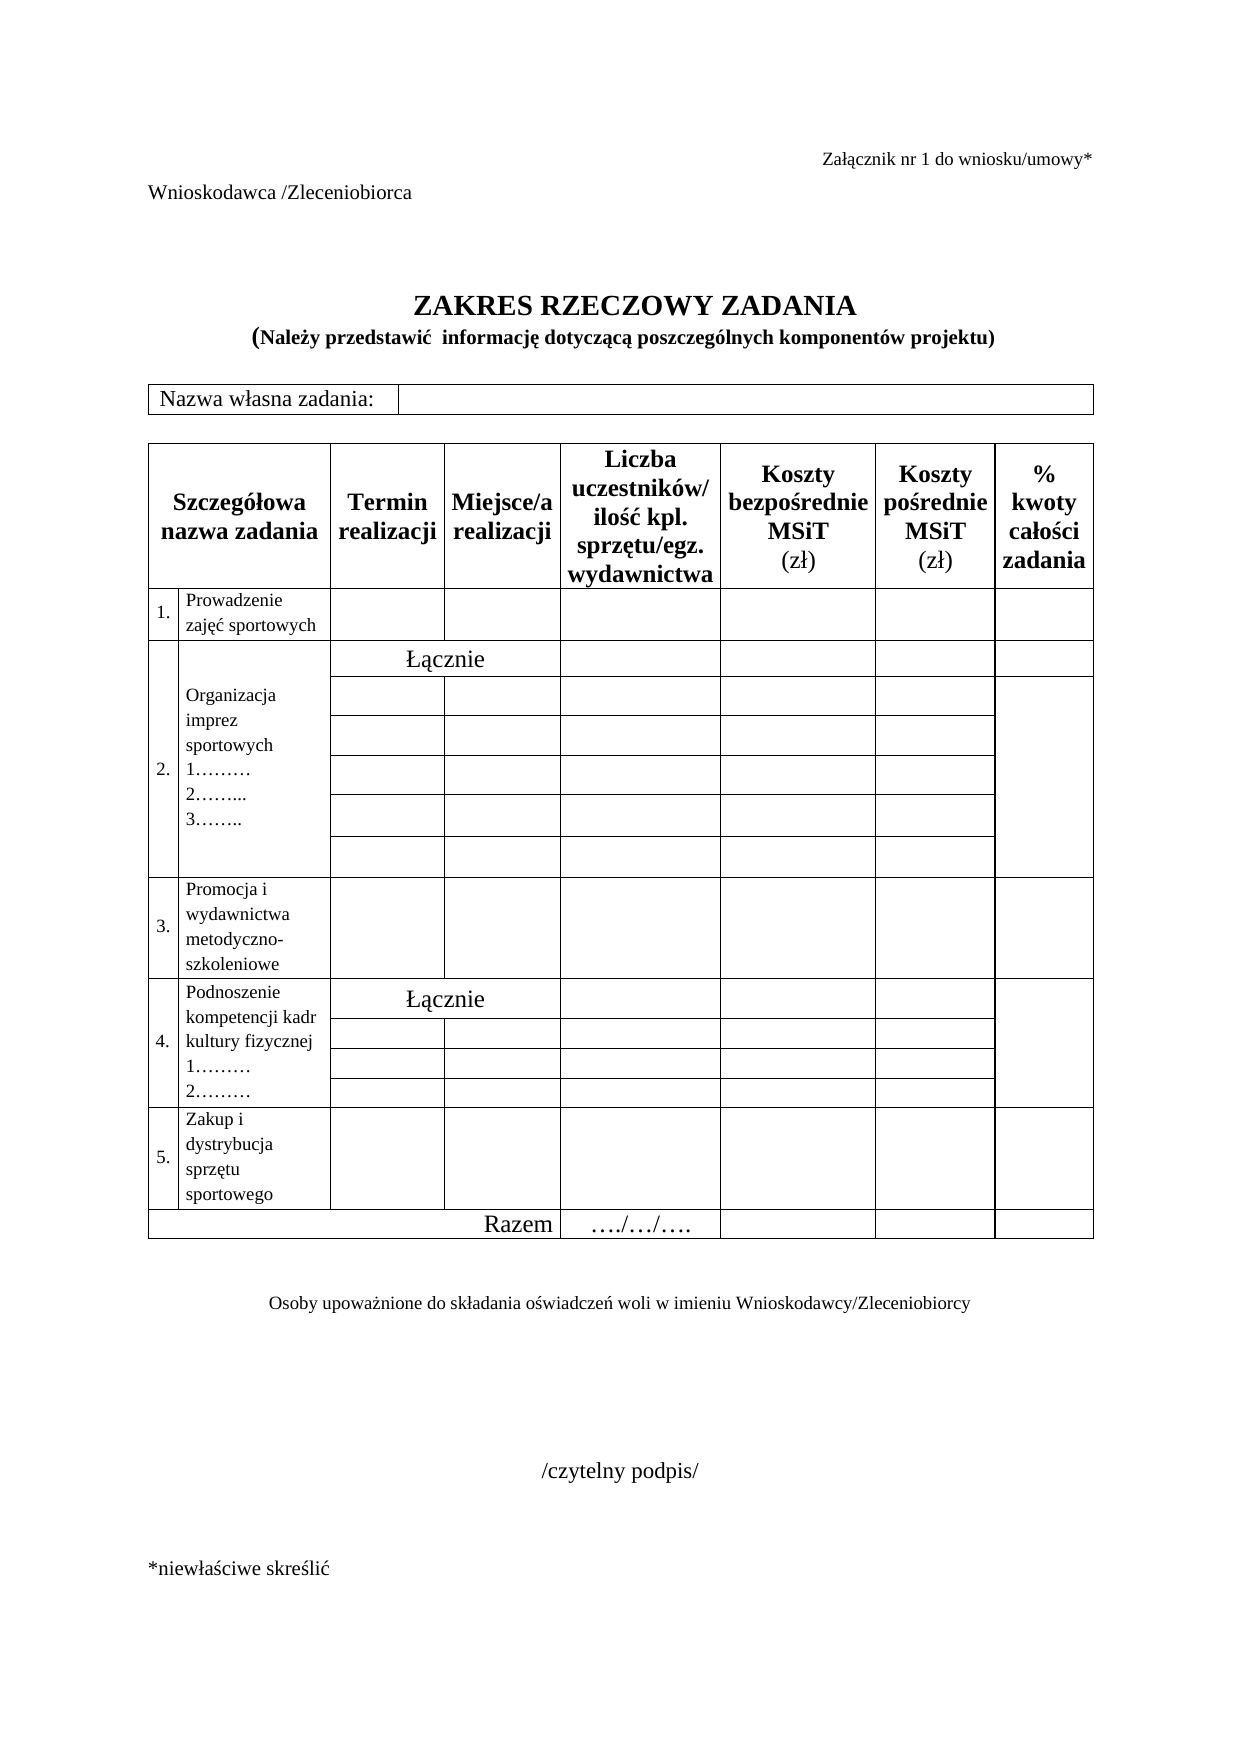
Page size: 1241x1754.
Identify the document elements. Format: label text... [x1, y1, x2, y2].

table_cell [445, 716, 560, 754]
table_cell [445, 756, 560, 794]
text Osoby upoważnione do składania oświadczeń woli w imieniu Wnioskodawcy/Zleceniobiorcy [148, 1292, 1093, 1314]
table_cell [445, 795, 560, 836]
table_cell [561, 795, 720, 836]
table_cell [876, 1210, 994, 1238]
table_cell [561, 979, 720, 1018]
table_cell [721, 1108, 875, 1208]
table_cell 1. [149, 589, 178, 640]
table_cell [996, 677, 1093, 877]
table_cell [996, 1210, 1093, 1238]
table_cell [876, 1049, 994, 1077]
table_header % kwoty całości zadania [996, 444, 1093, 588]
table_cell [331, 1019, 444, 1048]
table_cell [331, 677, 444, 715]
table_header Miejsce/a realizacji [445, 444, 560, 588]
table_cell [561, 641, 720, 676]
table_cell [996, 641, 1093, 676]
table_cell [331, 589, 444, 640]
table_cell [331, 756, 444, 794]
table_cell [561, 837, 720, 877]
table_header Koszty pośrednie MSiT (zł) [876, 444, 994, 588]
table_cell [561, 1019, 720, 1048]
table_cell [561, 677, 720, 715]
table_cell [876, 837, 994, 877]
table_cell 3. [149, 878, 178, 978]
table_cell Łącznie [331, 979, 560, 1018]
table_cell [876, 756, 994, 794]
table_cell [721, 1049, 875, 1077]
table_cell [561, 756, 720, 794]
table_cell [876, 716, 994, 754]
table_cell [331, 795, 444, 836]
table_cell 5. [149, 1108, 178, 1208]
table_cell [876, 878, 994, 978]
text ZAKRES RZECZOWY ZADANIA [148, 288, 1122, 321]
table_cell [721, 589, 875, 640]
table_cell [445, 878, 560, 978]
table_cell Prowadzenie zajęć sportowych [179, 589, 330, 640]
table_header [399, 385, 1093, 413]
table_header Liczba uczestników/ ilość kpl. sprzętu/egz. wydawnictwa [561, 444, 720, 588]
table_cell [721, 1210, 875, 1238]
table_cell [445, 1079, 560, 1107]
table_cell [445, 589, 560, 640]
table_cell [876, 979, 994, 1018]
table_cell [331, 716, 444, 754]
table_cell [876, 589, 994, 640]
table_cell 2. [149, 641, 178, 877]
table_cell [876, 1108, 994, 1208]
table_header Szczegółowa nazwa zadania [149, 444, 330, 588]
text *niewłaściwe skreślić [148, 1556, 1093, 1580]
table_cell [561, 1079, 720, 1107]
table_cell 4. [149, 979, 178, 1107]
table_cell [721, 878, 875, 978]
text /czytelny podpis/ [148, 1457, 1093, 1484]
table_cell [721, 677, 875, 715]
table_cell Podnoszenie kompetencji kadr kultury fizycznej 1……… 2……… [179, 979, 330, 1107]
table_cell [561, 1049, 720, 1077]
table_cell Zakup i dystrybucja sprzętu sportowego [179, 1108, 330, 1208]
table_cell [445, 837, 560, 877]
table_cell …./…/…. [561, 1210, 720, 1238]
table_cell [721, 979, 875, 1018]
table_cell [876, 1019, 994, 1048]
table_cell Łącznie [331, 641, 560, 676]
table_cell [721, 795, 875, 836]
text (Należy przedstawić informację dotyczącą poszczególnych komponentów projektu) [148, 321, 1093, 350]
table_cell [561, 589, 720, 640]
table_cell [721, 716, 875, 754]
table_header Nazwa własna zadania: [149, 385, 398, 413]
table_cell [331, 1079, 444, 1107]
table_cell Organizacja imprez sportowych 1……… 2……... 3…….. [179, 641, 330, 877]
table_cell [996, 979, 1093, 1107]
table_cell [721, 837, 875, 877]
table_cell [331, 878, 444, 978]
table_cell [721, 641, 875, 676]
table_cell [721, 1079, 875, 1107]
table_cell [561, 878, 720, 978]
table_cell [876, 677, 994, 715]
table_cell Promocja i wydawnictwa metodyczno-szkoleniowe [179, 878, 330, 978]
table_cell Razem [149, 1210, 560, 1238]
table_cell [721, 1019, 875, 1048]
table_cell [996, 589, 1093, 640]
table_cell [445, 677, 560, 715]
table_cell [996, 878, 1093, 978]
table_cell [331, 1049, 444, 1077]
table_cell [331, 837, 444, 877]
table_cell [445, 1019, 560, 1048]
table_cell [721, 756, 875, 794]
table_cell [876, 795, 994, 836]
table_cell [876, 1079, 994, 1107]
table_cell [331, 1108, 444, 1208]
table_header Termin realizacji [331, 444, 444, 588]
table_cell [561, 1108, 720, 1208]
text Wnioskodawca /Zleceniobiorca [148, 180, 1093, 204]
table_cell [996, 1108, 1093, 1208]
table_cell [445, 1049, 560, 1077]
table_header Koszty bezpośrednie MSiT (zł) [721, 444, 875, 588]
table_cell [445, 1108, 560, 1208]
text Załącznik nr 1 do wniosku/umowy* [148, 148, 1093, 169]
table_cell [876, 641, 994, 676]
table_cell [561, 716, 720, 754]
